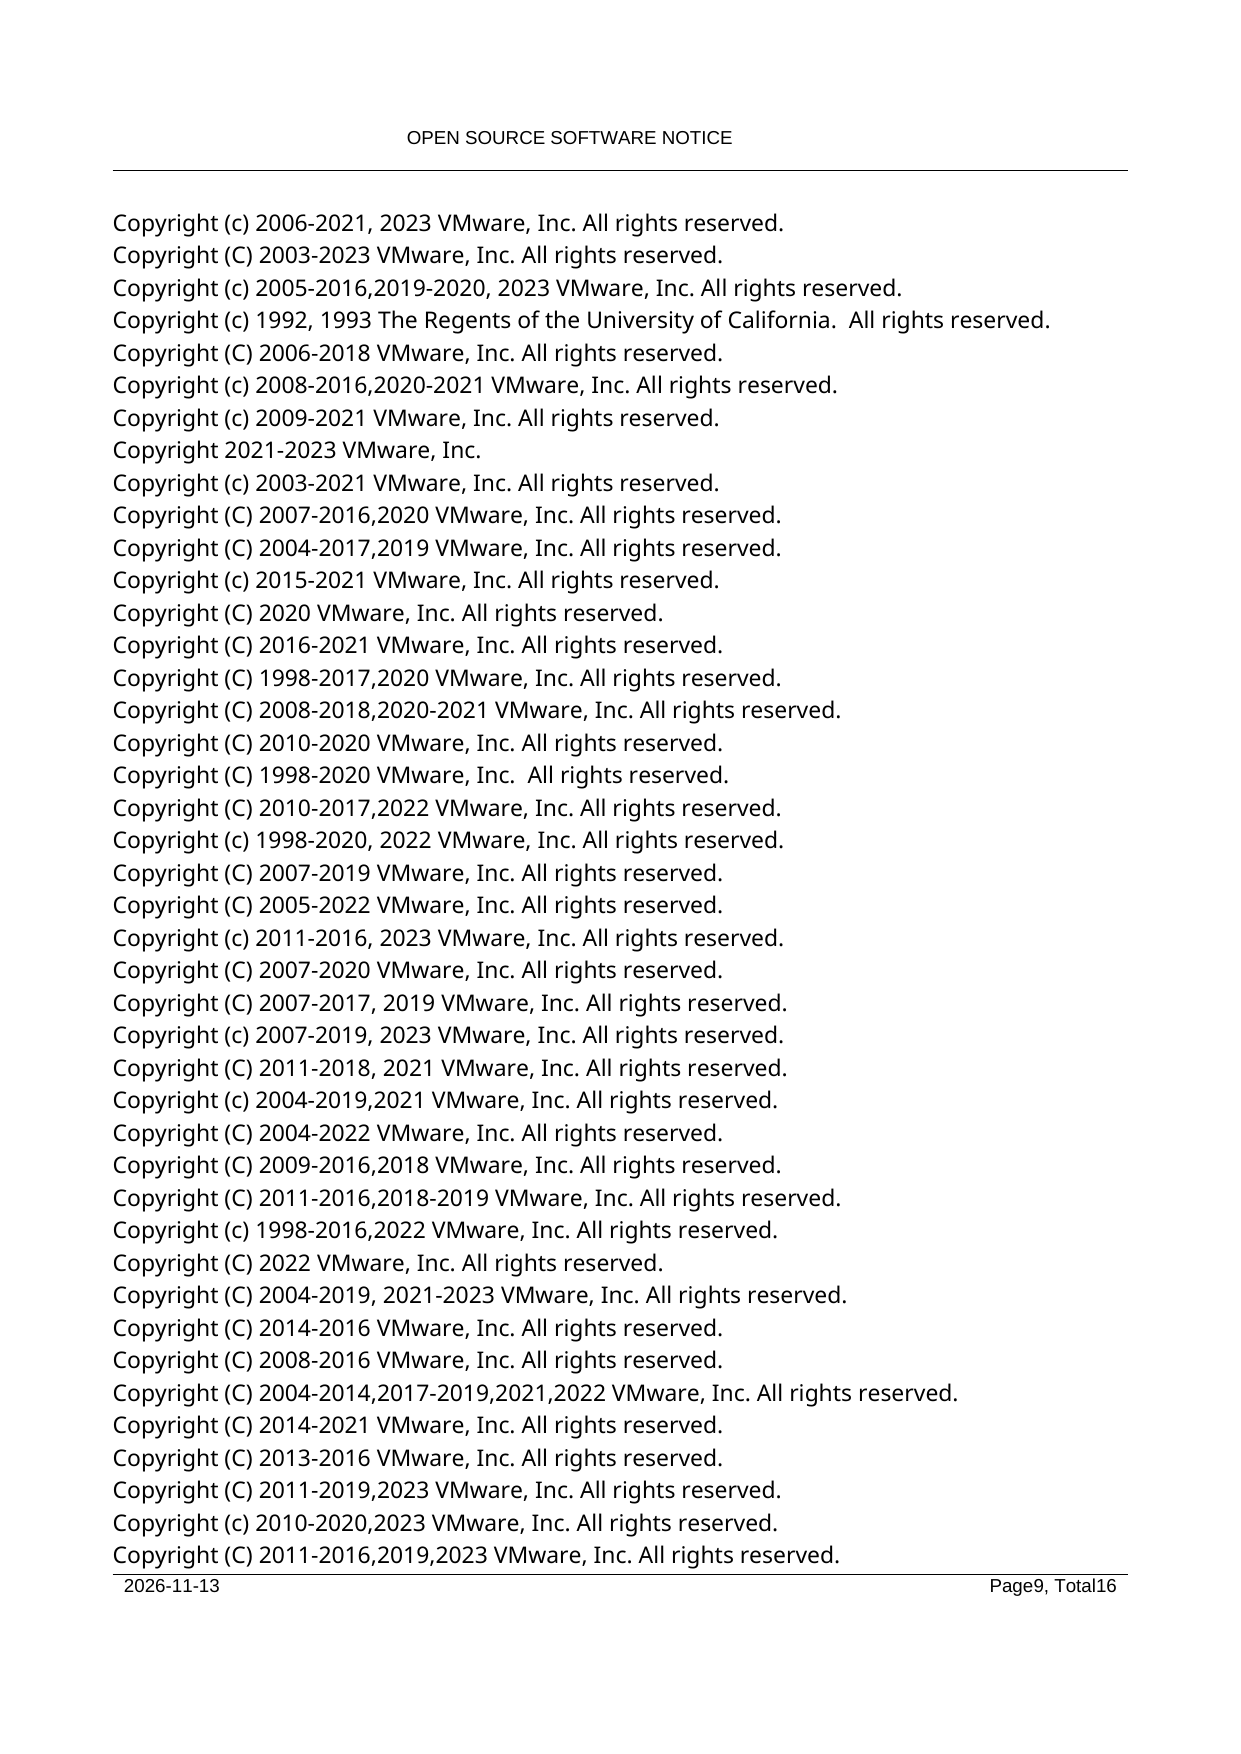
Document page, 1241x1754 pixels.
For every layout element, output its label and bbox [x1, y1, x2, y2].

text [112, 206, 1128, 1571]
